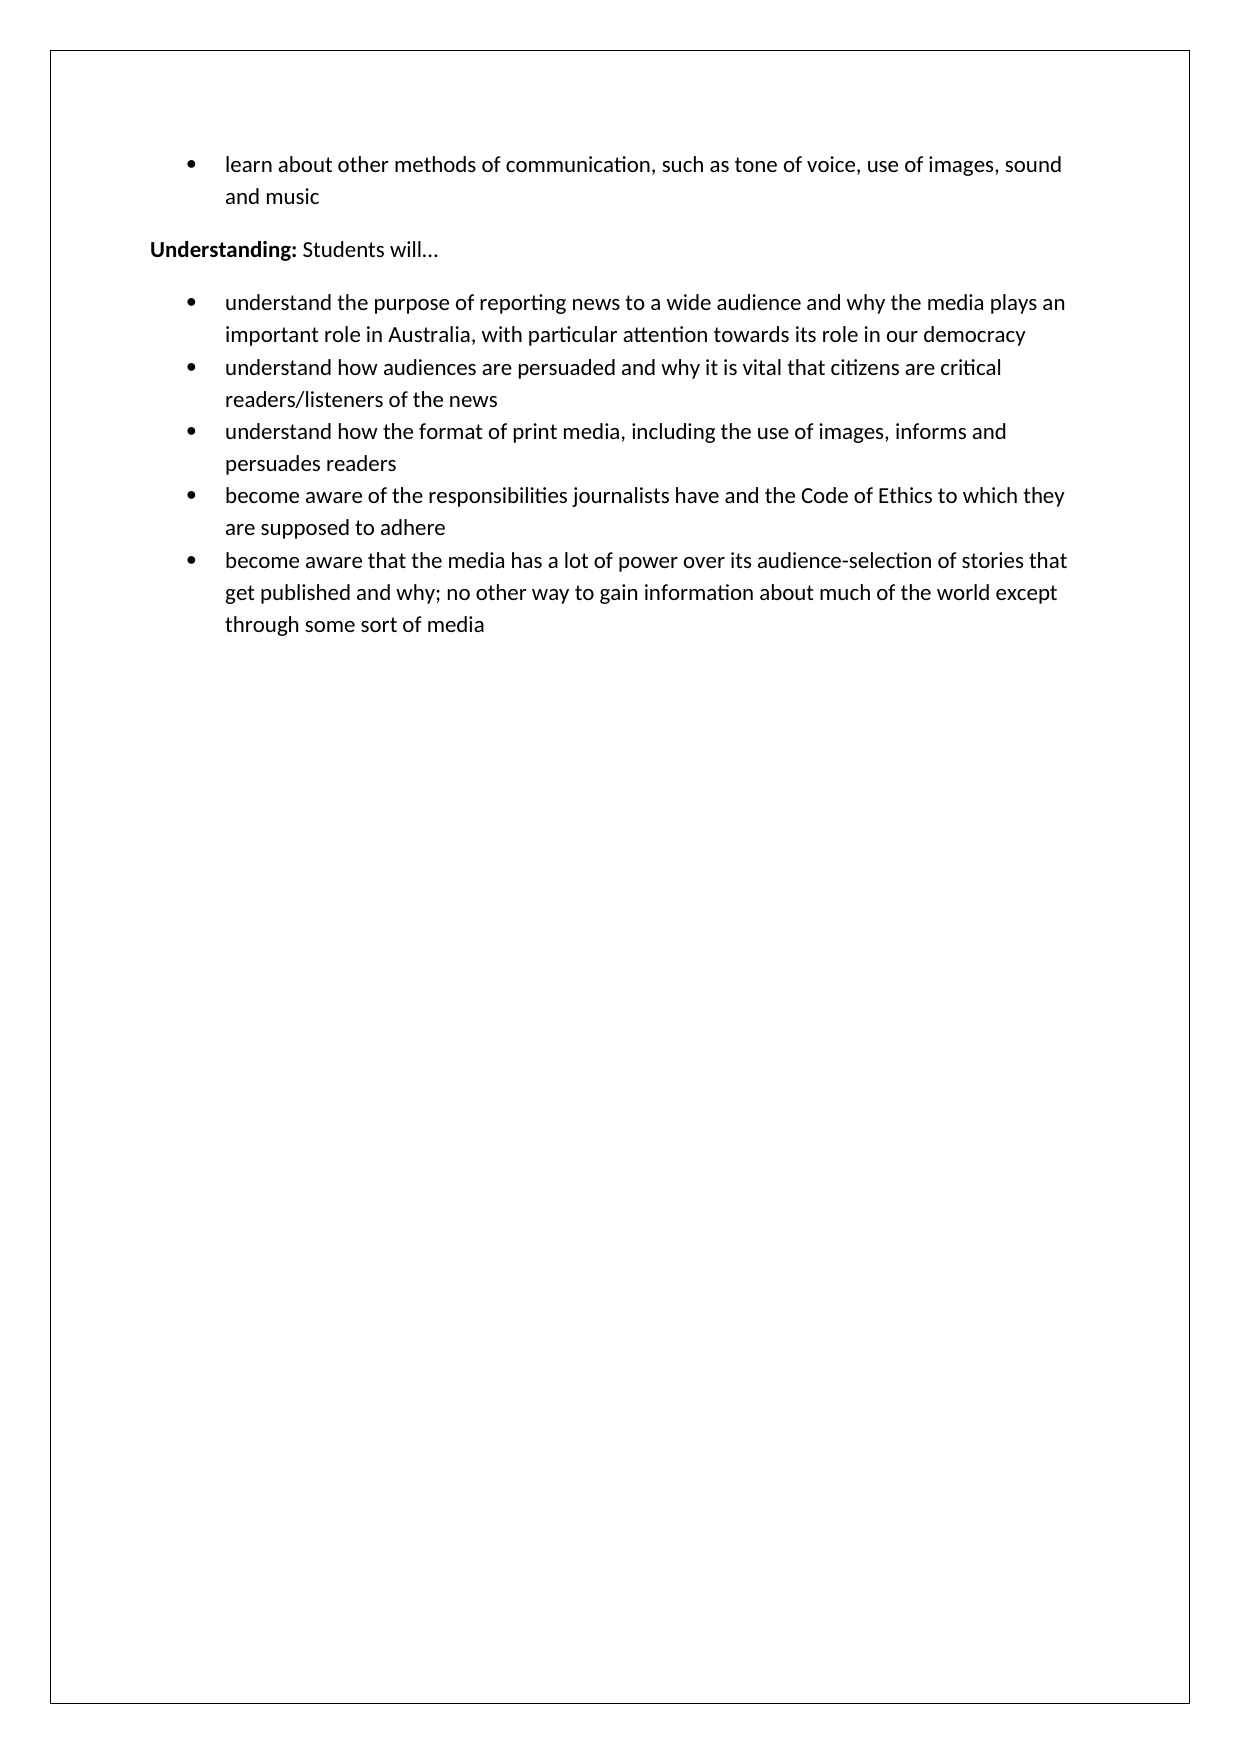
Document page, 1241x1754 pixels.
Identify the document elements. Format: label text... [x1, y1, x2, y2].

list understand the purpose of reporting news to a wide audience and why the media plays an important role in Australia, with particular attention towards its role in our democracy [187, 288, 1090, 348]
list become aware that the media has a lot of power over its audience-selection of stories that get published and why; no other way to gain information about much of the world except through some sort of media [187, 546, 1090, 638]
list become aware of the responsibilities journalists have and the Code of Ethics to which they are supposed to adhere [187, 481, 1090, 542]
text Understanding: Students will… [150, 235, 1090, 263]
list understand how audiences are persuaded and why it is vital that citizens are critical readers/listeners of the news [187, 353, 1090, 413]
list learn about other methods of communication, such as tone of voice, use of images, sound and music [187, 150, 1090, 210]
list understand how the format of print media, including the use of images, informs and persuades readers [187, 417, 1090, 477]
